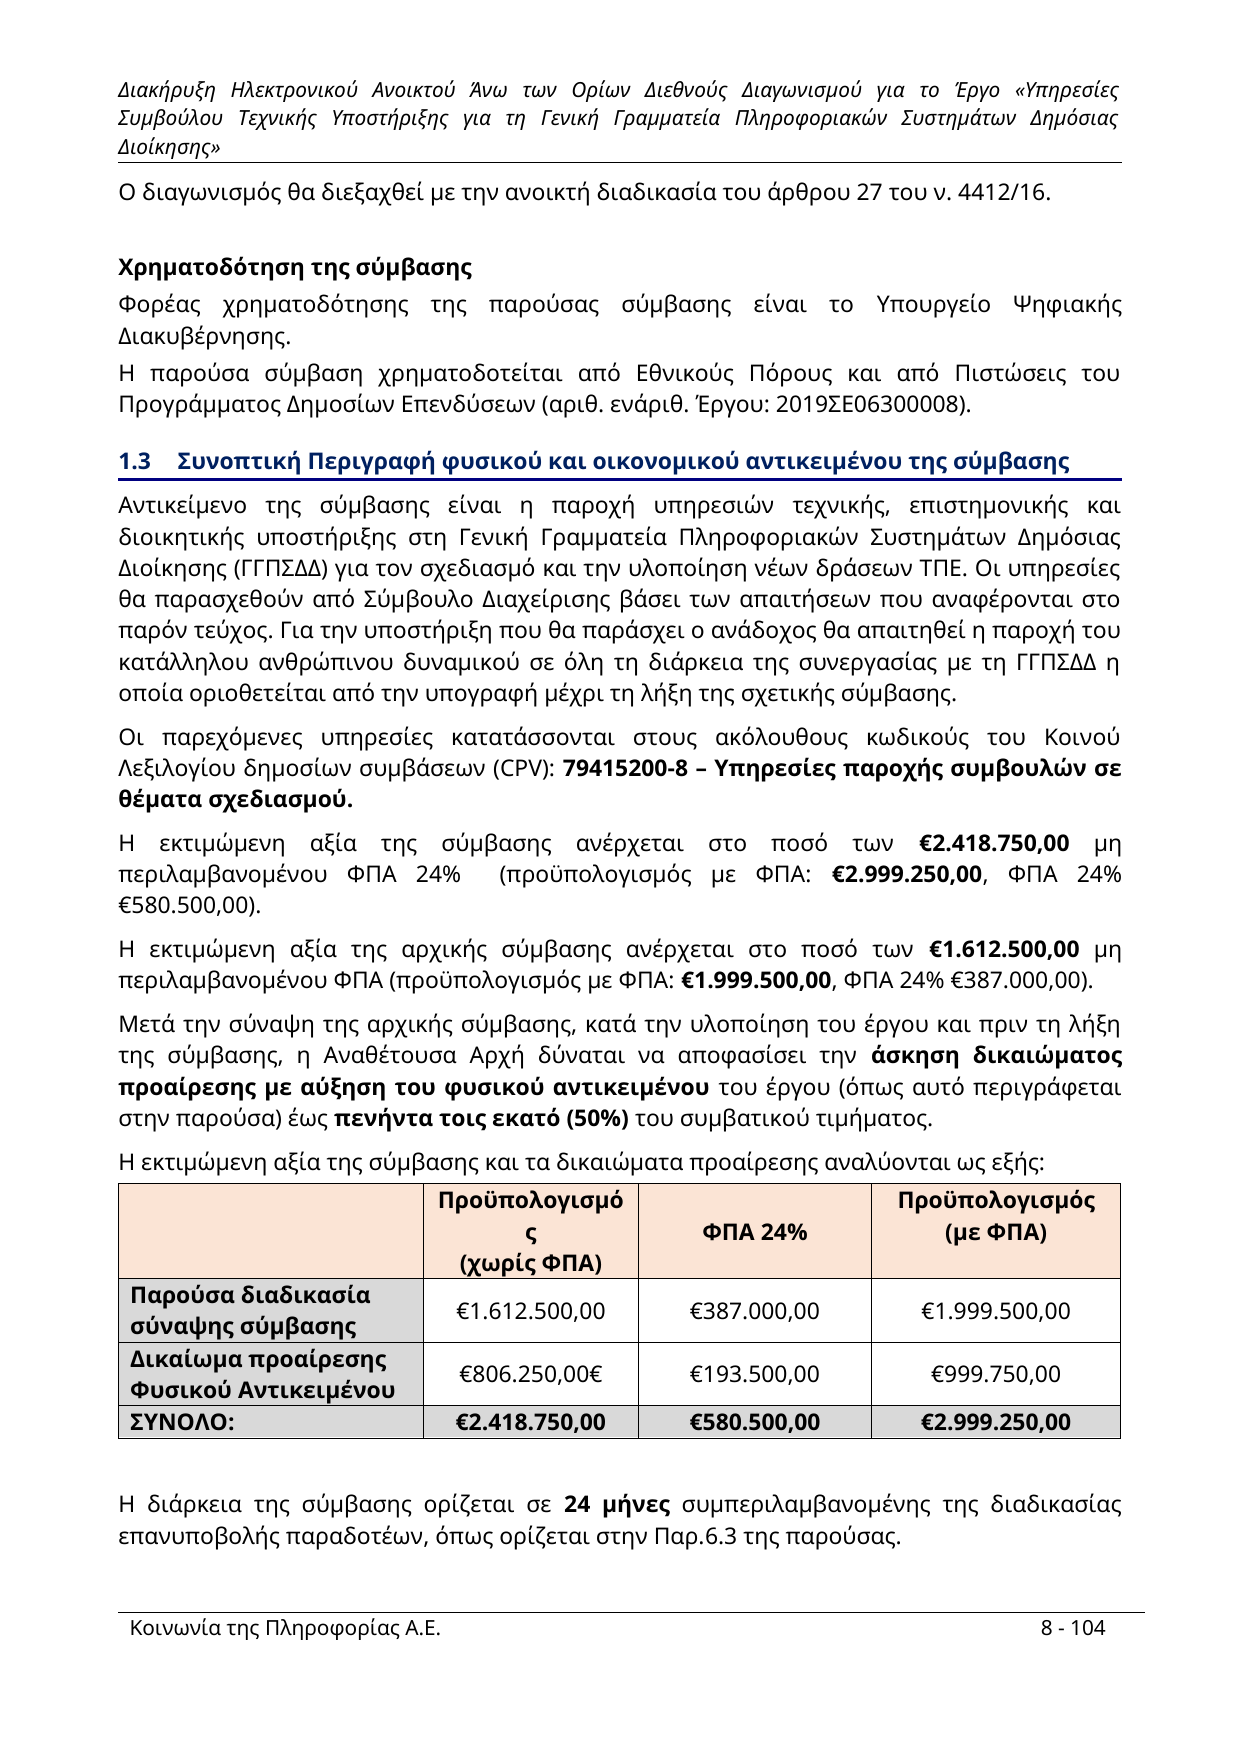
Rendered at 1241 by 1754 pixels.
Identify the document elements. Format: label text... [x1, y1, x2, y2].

table_cell €387.000,00 [639, 1279, 871, 1342]
table_cell €1.612.500,00 [424, 1279, 638, 1342]
text Η εκτιμώμενη αξία της αρχικής σύμβασης ανέρχεται στο ποσό των €1.612.500,00 μη περιλαμβανομένου ΦΠΑ (προϋπολογισμός με ΦΠΑ: €1.999.500,00, ΦΠΑ 24% €387.000,00). [118, 933, 1122, 996]
table_cell €580.500,00 [639, 1406, 871, 1437]
text Η εκτιμώμενη αξία της σύμβασης και τα δικαιώματα προαίρεσης αναλύονται ως εξής: [118, 1146, 1122, 1177]
table_cell €2.999.250,00 [872, 1406, 1120, 1437]
text Χρηματοδότηση της σύμβασης [118, 251, 1122, 282]
table_header Προϋπολογισμός (χωρίς ΦΠΑ) [424, 1184, 638, 1278]
text Οι παρεχόμενες υπηρεσίες κατατάσσονται στους ακόλουθους κωδικούς του Κοινού Λεξιλογίου δημοσίων συμβάσεων (CPV): 79415200-8 – Υπηρεσίες παροχής συμβουλών σε θέματα σχεδιασμού. [118, 721, 1122, 814]
table_cell Δικαίωμα προαίρεσης Φυσικού Αντικειμένου [119, 1343, 423, 1405]
text Αντικείμενο της σύμβασης είναι η παροχή υπηρεσιών τεχνικής, επιστημονικής και διοικητικής υποστήριξης στη Γενική Γραμματεία Πληροφοριακών Συστημάτων Δημόσιας Διοίκησης (ΓΓΠΣΔΔ) για τον σχεδιασμό και την υλοποίηση νέων δράσεων ΤΠΕ. Οι υπηρεσίες θα παρασχεθούν από Σύμβουλο Διαχείρισης βάσει των απαιτήσεων που αναφέρονται στο παρόν τεύχος. Για την υποστήριξη που θα παράσχει ο ανάδοχος θα απαιτηθεί η παροχή του κατάλληλου ανθρώπινου δυναμικού σε όλη τη διάρκεια της συνεργασίας με τη ΓΓΠΣΔΔ η οποία οριοθετείται από την υπογραφή μέχρι τη λήξη της σχετικής σύμβασης. [118, 489, 1122, 708]
table_cell Παρούσα διαδικασία σύναψης σύμβασης [119, 1279, 423, 1342]
text Η παρούσα σύμβαση χρηματοδοτείται από Εθνικούς Πόρους και από Πιστώσεις του Προγράμματος Δημοσίων Επενδύσεων (αριθ. ενάριθ. Έργου: 2019ΣΕ06300008). [118, 357, 1122, 420]
table_cell €2.418.750,00 [424, 1406, 638, 1437]
subtitle Συνοπτική Περιγραφή φυσικού και οικονομικού αντικειμένου της σύμβασης [118, 445, 1122, 478]
table_cell ΣΥΝΟΛΟ: [119, 1406, 423, 1437]
text Η διάρκεια της σύμβασης ορίζεται σε 24 μήνες συμπεριλαμβανομένης της διαδικασίας επανυποβολής παραδοτέων, όπως ορίζεται στην Παρ.‎6.3 της παρούσας. [118, 1488, 1122, 1551]
table_cell €193.500,00 [639, 1343, 871, 1405]
table_header [119, 1184, 423, 1278]
table_header Προϋπολογισμός (με ΦΠΑ) [872, 1184, 1120, 1278]
text Η εκτιμώμενη αξία της σύμβασης ανέρχεται στο ποσό των €2.418.750,00 μη περιλαμβανομένου ΦΠΑ 24% (προϋπολογισμός με ΦΠΑ: €2.999.250,00, ΦΠΑ 24% €580.500,00). [118, 827, 1122, 921]
table_cell €1.999.500,00 [872, 1279, 1120, 1342]
table_cell €999.750,00 [872, 1343, 1120, 1405]
text Φορέας χρηματοδότησης της παρούσας σύμβασης είναι το Υπουργείο Ψηφιακής Διακυβέρνησης. [118, 288, 1122, 351]
table_cell €806.250,00€ [424, 1343, 638, 1405]
text Ο διαγωνισμός θα διεξαχθεί με την ανοικτή διαδικασία του άρθρου 27 του ν. 4412/16. [118, 176, 1122, 207]
text Μετά την σύναψη της αρχικής σύμβασης, κατά την υλοποίηση του έργου και πριν τη λήξη της σύμβασης, η Αναθέτουσα Αρχή δύναται να αποφασίσει την άσκηση δικαιώματος προαίρεσης με αύξηση του φυσικού αντικειμένου του έργου (όπως αυτό περιγράφεται στην παρούσα) έως πενήντα τοις εκατό (50%) του συμβατικού τιμήματος. [118, 1008, 1122, 1133]
table_header ΦΠΑ 24% [639, 1184, 871, 1278]
